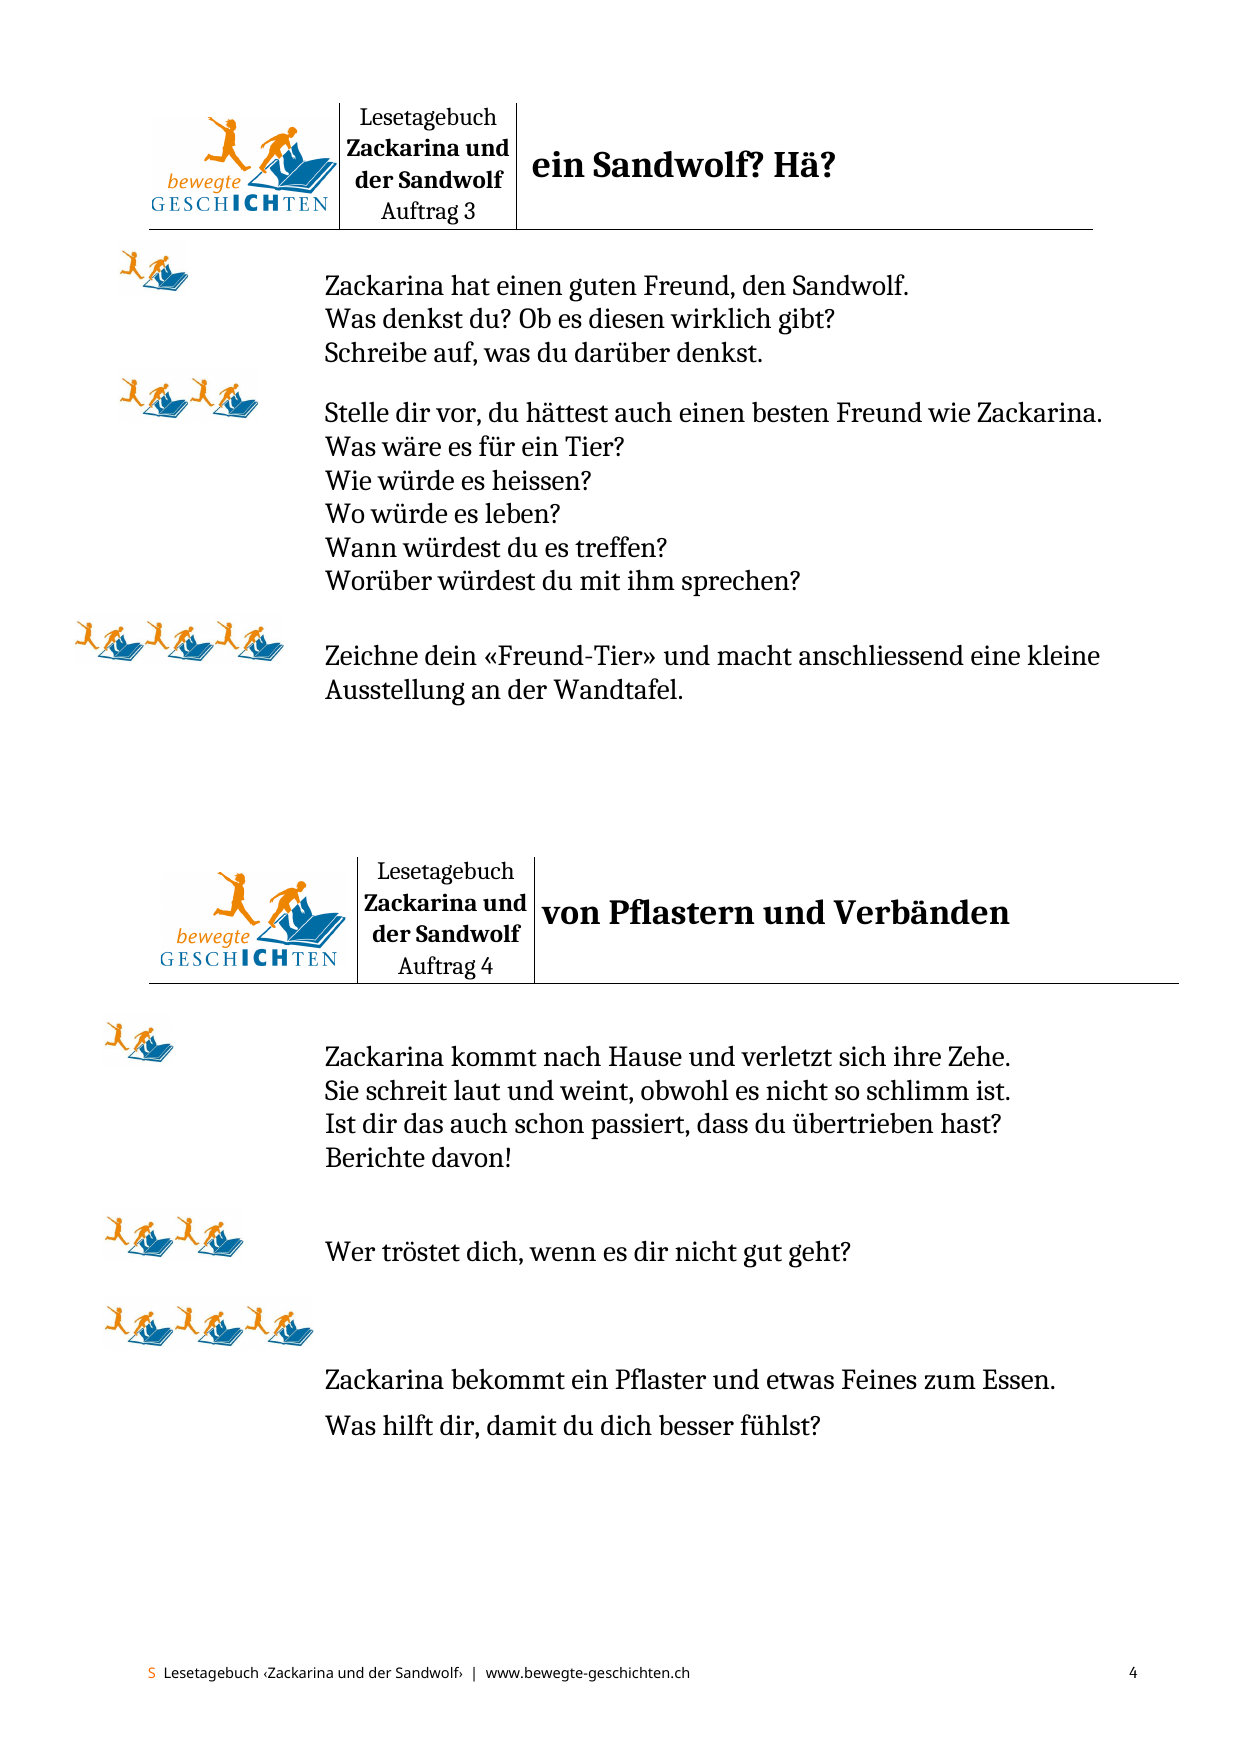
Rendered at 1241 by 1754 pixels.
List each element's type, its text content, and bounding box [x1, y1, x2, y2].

table_header ein Sandwolf? Hä? [517, 103, 1093, 229]
text Zackarina bekommt ein Pflaster und etwas Feines zum Essen. [325, 1363, 1063, 1397]
picture [160, 872, 346, 966]
text Was hilft dir, damit du dich besser fühlst? [103, 1409, 1063, 1443]
text Ist dir das auch schon passiert, dass du übertrieben hast? [103, 1107, 1063, 1141]
text Wie würde es heissen? [118, 464, 1167, 497]
text Was wäre es für ein Tier? [118, 430, 1167, 464]
table_header Lesetagebuch Zackarina und der Sandwolf Auftrag 4 [358, 857, 534, 983]
text Wo würde es leben? [118, 497, 1167, 531]
text Wer tröstet dich, wenn es dir nicht gut geht? [103, 1208, 1063, 1268]
picture [316, 174, 324, 182]
text Stelle dir vor, du hättest auch einen besten Freund wie Zackarina. [118, 369, 1167, 430]
table_header [149, 103, 339, 229]
picture [118, 369, 259, 423]
picture [118, 241, 189, 296]
text Worüber würdest du mit ihm sprechen? [118, 564, 1167, 598]
text Berichte davon! [103, 1141, 1063, 1174]
text Zackarina kommt nach Hause und verletzt sich ihre Zehe. [103, 1013, 1063, 1074]
picture [103, 1297, 314, 1351]
table_header Lesetagebuch Zackarina und der Sandwolf Auftrag 3 [340, 103, 516, 229]
text Wann würdest du es treffen? [118, 531, 1167, 564]
table_header von Pflastern und Verbänden [535, 857, 1179, 983]
text Was denkst du? Ob es diesen wirklich gibt? [118, 302, 1063, 336]
text Zackarina hat einen guten Freund, den Sandwolf. [118, 242, 1063, 302]
text Sie schreit laut und weint, obwohl es nicht so schlimm ist. [103, 1074, 1063, 1107]
table_header [149, 857, 357, 983]
picture [103, 1207, 244, 1262]
picture [73, 612, 284, 666]
text Zeichne dein «Freund-Tier» und macht anschliessend eine kleine Ausstellung an der Wandtafel. [74, 612, 1137, 706]
text Schreibe auf, was du darüber denkst. [118, 336, 1063, 369]
picture [103, 1013, 174, 1067]
picture [152, 117, 337, 211]
